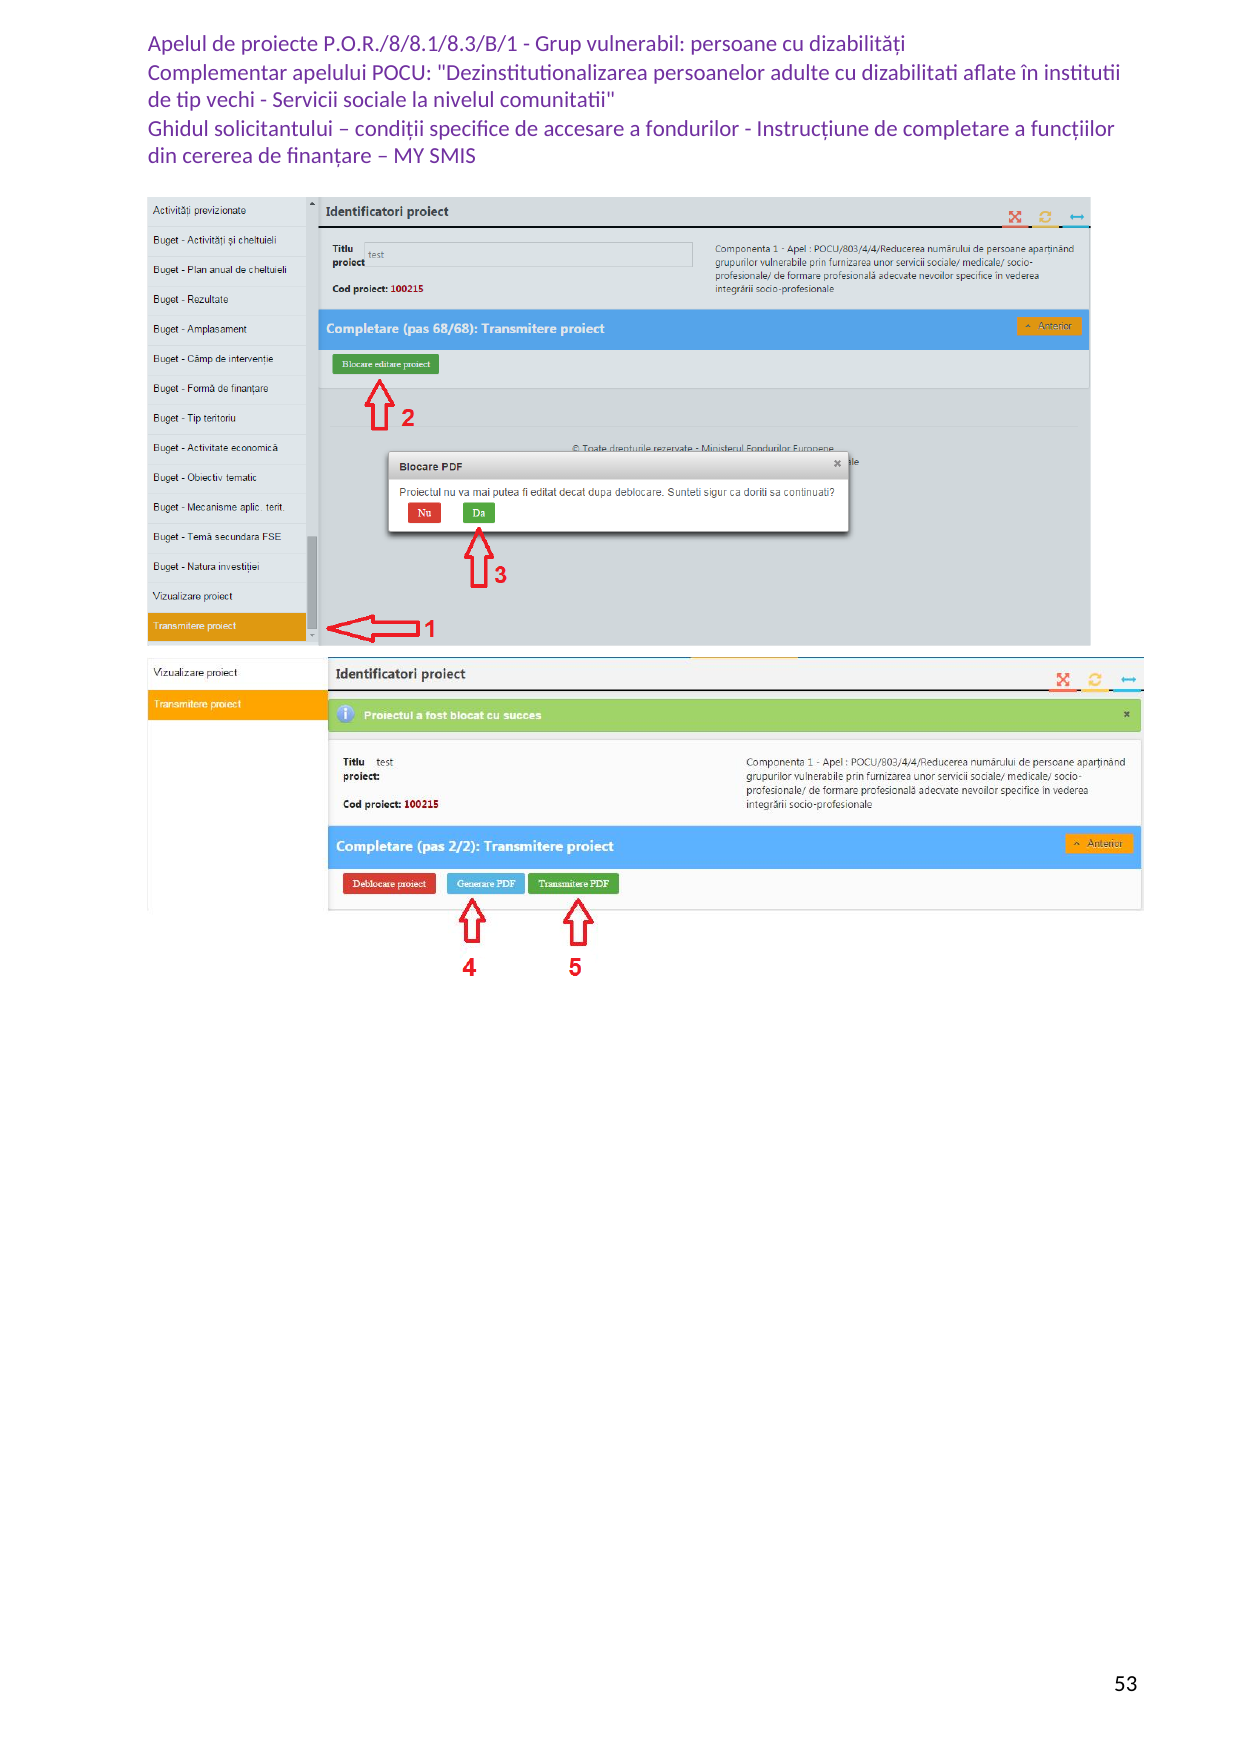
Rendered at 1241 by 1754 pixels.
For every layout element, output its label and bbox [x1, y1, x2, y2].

picture [147, 197, 1091, 646]
picture [147, 657, 1144, 991]
